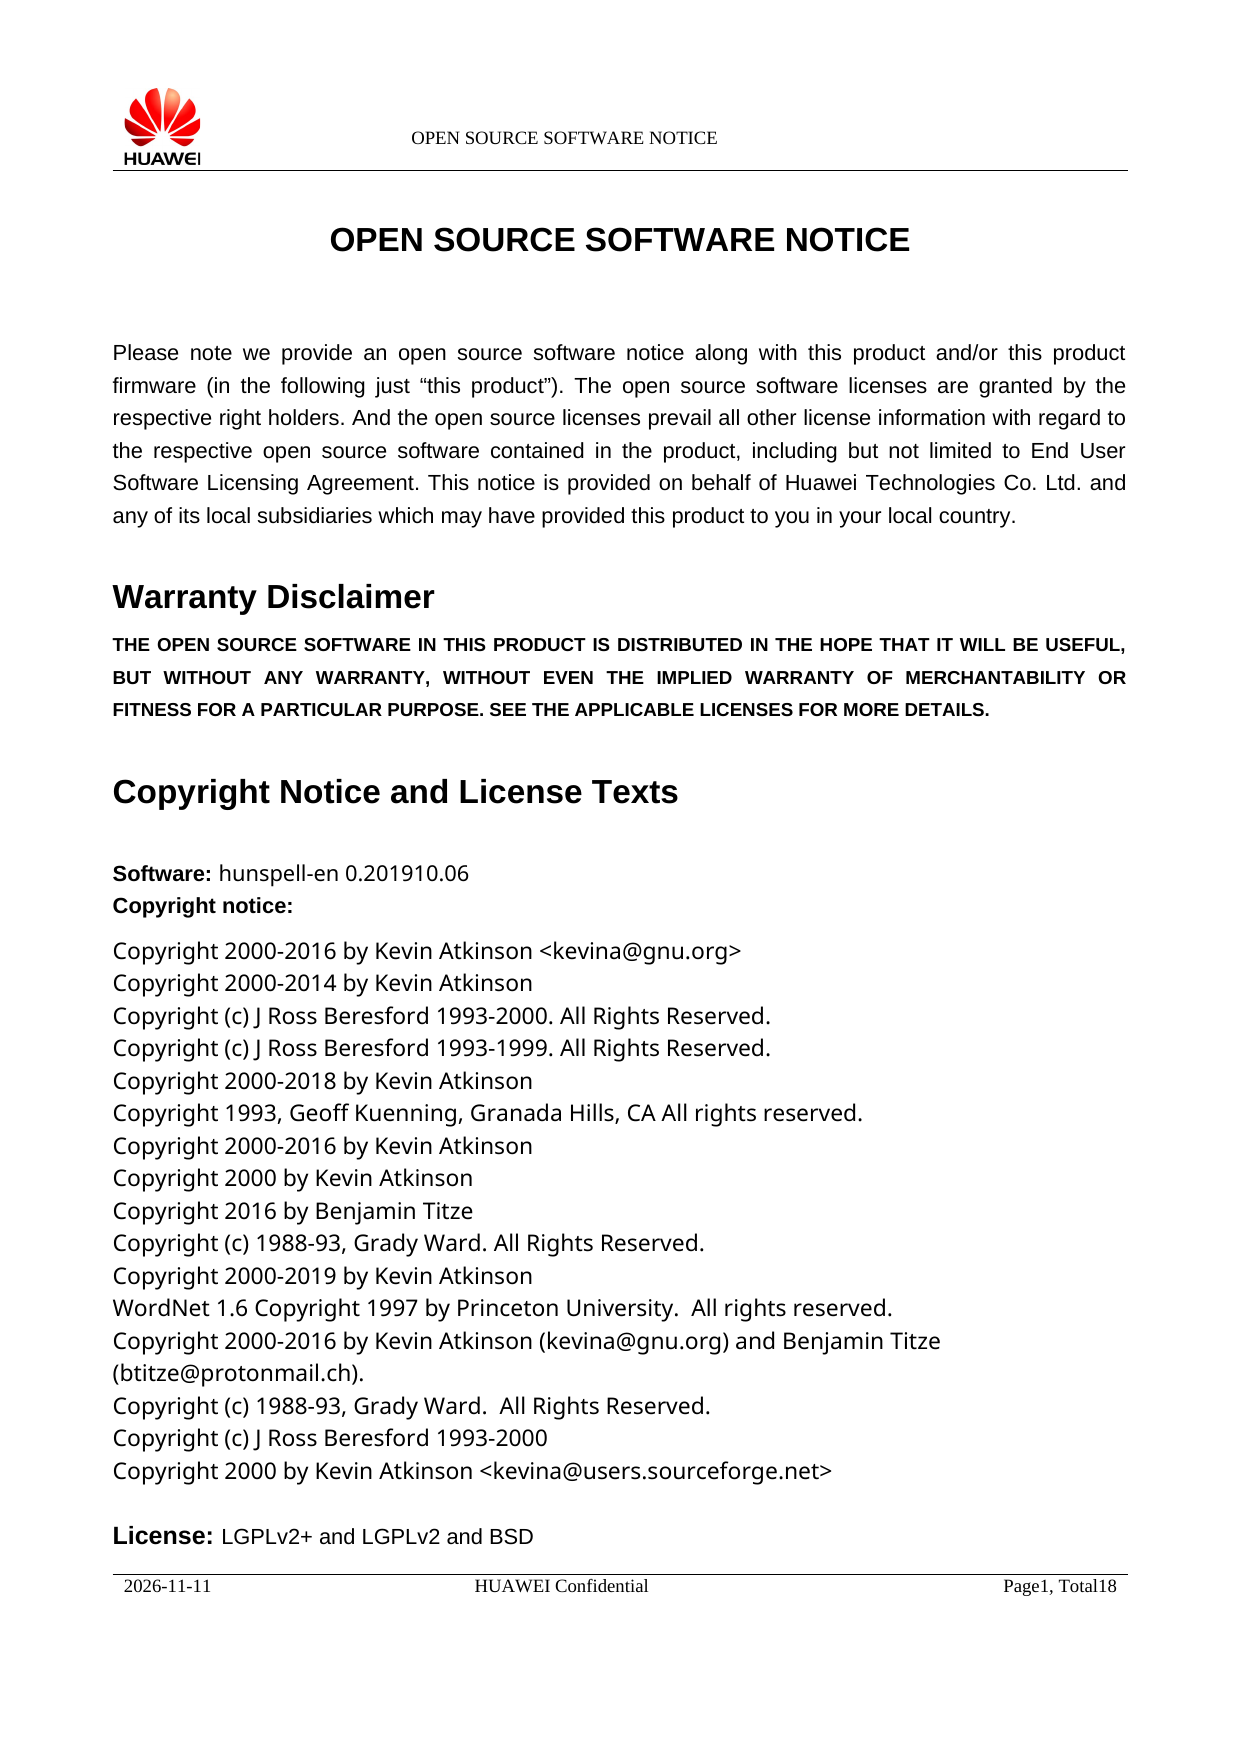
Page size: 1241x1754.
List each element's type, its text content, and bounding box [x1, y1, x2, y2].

text OPEN SOURCE SOFTWARE NOTICE [112, 206, 1128, 271]
title Software: hunspell-en 0.201910.06 [112, 856, 1128, 889]
text Please note we provide an open source software notice along with this product and/or this product firmware (in the following just “this product”). The open source software licenses are granted by the respective right holders. And the open source licenses prevail all other license information with regard to the respective open source software contained in the product, including but not limited to End User Software Licensing Agreement. This notice is provided on behalf of Huawei Technologies Co. Ltd. and any of its local subsidiaries which may have provided this product to you in your local country. [112, 336, 1128, 531]
picture [124, 88, 201, 165]
text Warranty Disclaimer [112, 564, 1128, 629]
text Copyright 2000-2016 by Kevin Atkinson <kevina@gnu.org> Copyright 2000-2014 by Kevin Atkinson Copyright (c) J Ross Beresford 1993-2000. All Rights Reserved. Copyright (c) J Ross Beresford 1993-1999. All Rights Reserved. Copyright 2000-2018 by Kevin Atkinson Copyright 1993, Geoff Kuenning, Granada Hills, CA All rights reserved. Copyright 2000-2016 by Kevin Atkinson Copyright 2000 by Kevin Atkinson Copyright 2016 by Benjamin Titze Copyright (c) 1988-93, Grady Ward. All Rights Reserved. Copyright 2000-2019 by Kevin Atkinson WordNet 1.6 Copyright 1997 by Princeton University. All rights reserved. Copyright 2000-2016 by Kevin Atkinson (kevina@gnu.org) and Benjamin Titze (btitze@protonmail.ch). Copyright (c) 1988-93, Grady Ward. All Rights Reserved. Copyright (c) J Ross Beresford 1993-2000 Copyright 2000 by Kevin Atkinson <kevina@users.sourceforge.net> [112, 934, 1128, 1519]
text Copyright Notice and License Texts [112, 759, 1128, 824]
text Copyright notice: [112, 889, 1128, 921]
text The open source software in this product is distributed in the hope that it will be useful, but WITHOUT ANY WARRANTY, without even the implied warranty of MERCHANTABILITY or FITNESS FOR A PARTICULAR PURPOSE. See the applicable licenses for more details. [112, 629, 1128, 726]
text License: LGPLv2+ and LGPLv2 and BSD [112, 1519, 1128, 1551]
